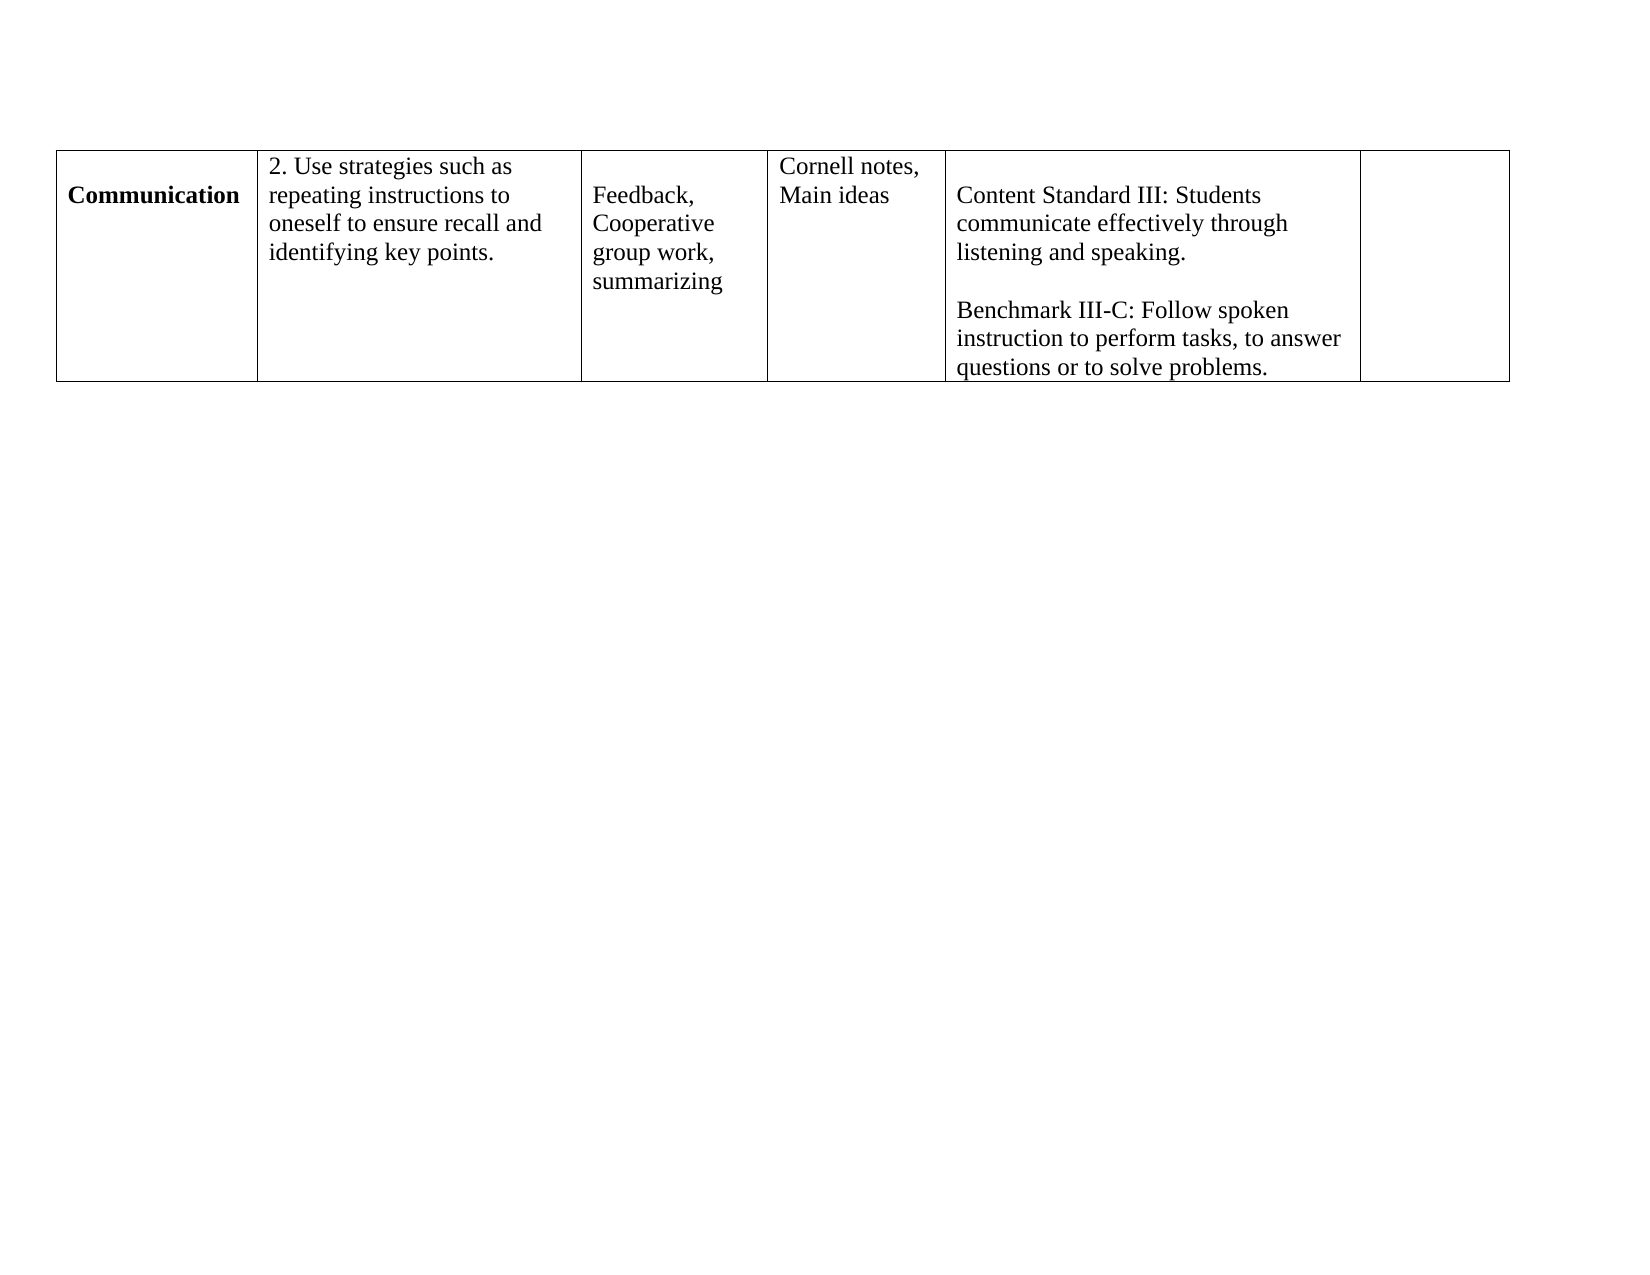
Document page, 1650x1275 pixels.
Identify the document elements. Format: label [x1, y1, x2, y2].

table_cell [1361, 151, 1509, 381]
table_cell [768, 151, 945, 381]
table_cell [582, 151, 767, 381]
table_cell [258, 151, 581, 381]
table_cell [946, 151, 1360, 381]
table_cell [57, 151, 257, 381]
